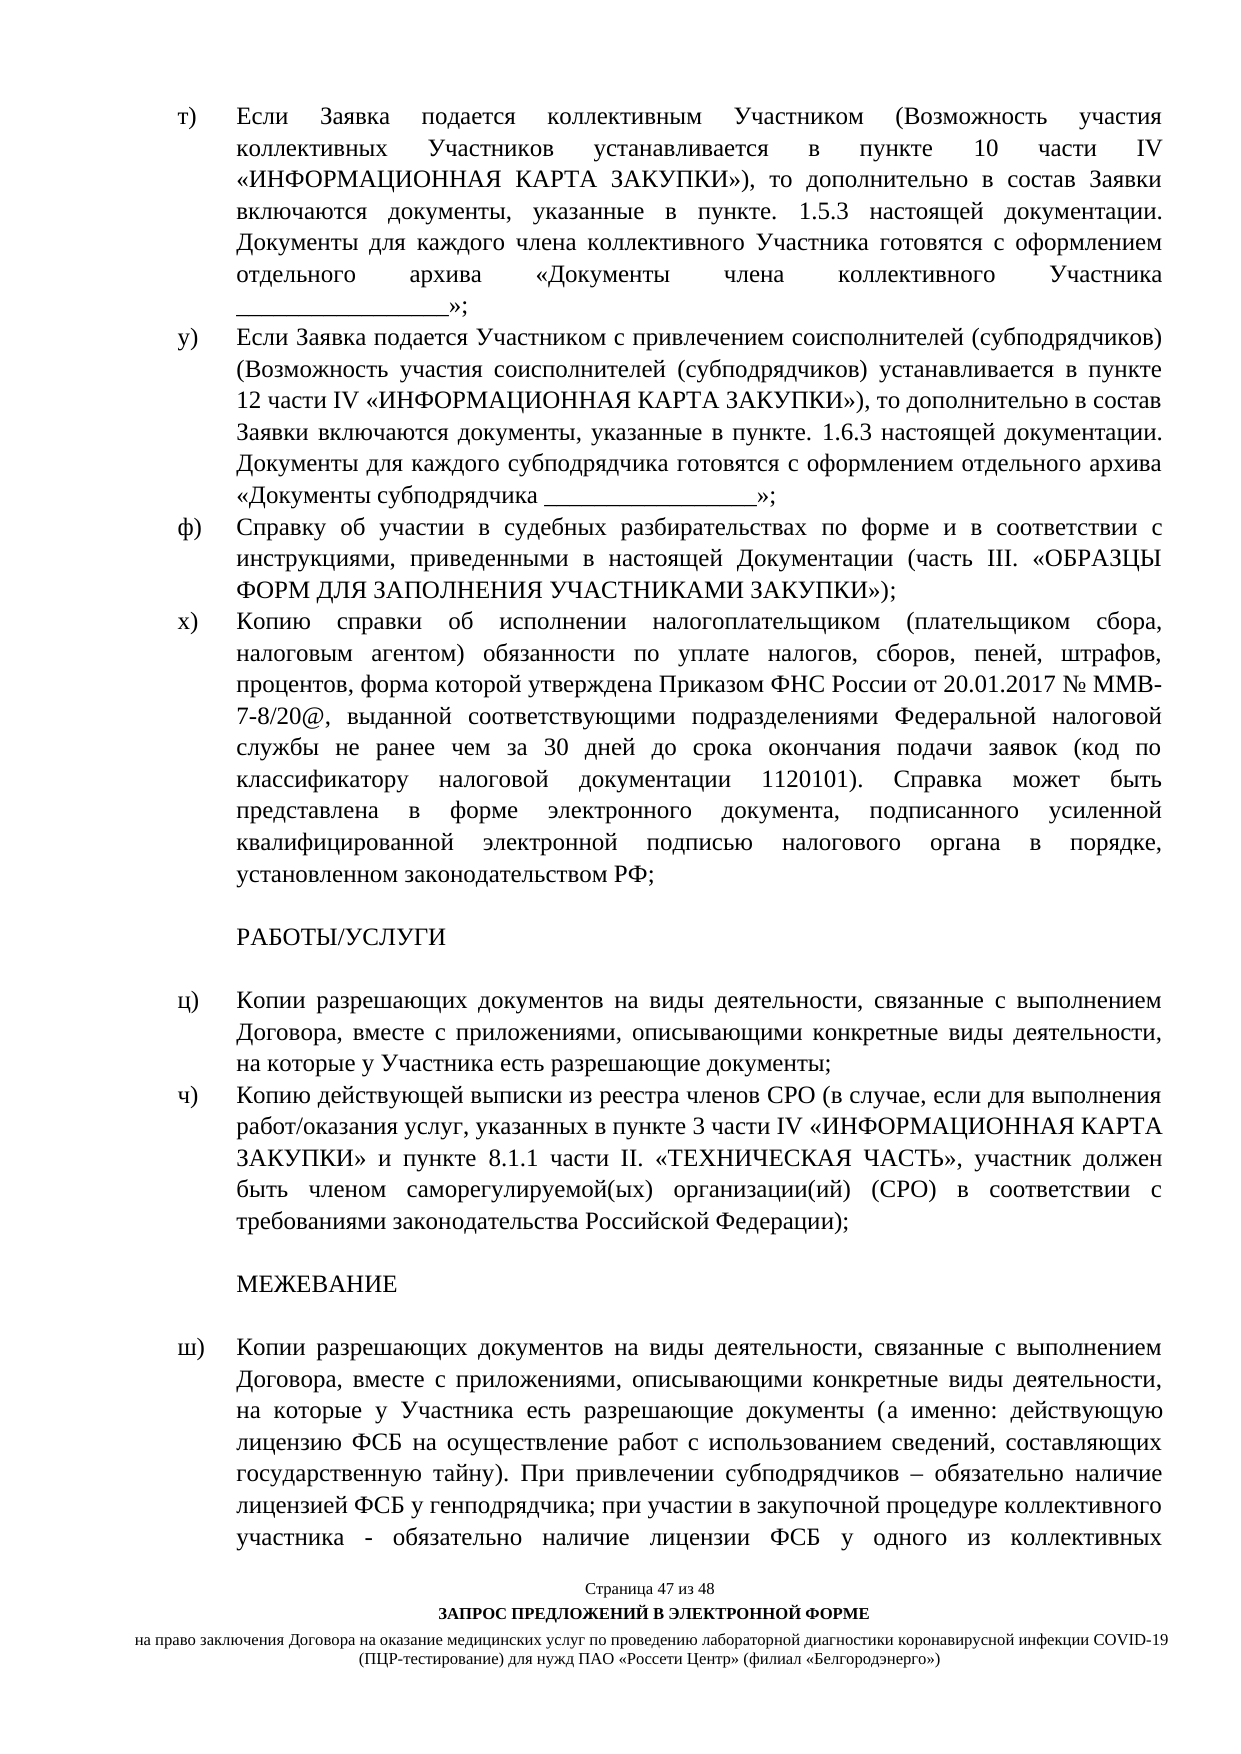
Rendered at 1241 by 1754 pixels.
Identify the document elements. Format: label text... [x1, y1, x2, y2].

text РАБОТЫ/УСЛУГИ [236, 922, 1163, 951]
list Если Заявка подается коллективным Участником (Возможность участия коллективных Участников устанавливается в пункте 10 части IV «ИНФОРМАЦИОННАЯ КАРТА ЗАКУПКИ»), то дополнительно в состав Заявки включаются документы, указанные в пункте. 1.5.3 настоящей документации. Документы для каждого члена коллективного Участника готовятся с оформлением отдельного архива «Документы члена коллективного Участника _________________»; [177, 101, 1163, 319]
list Справку об участии в судебных разбирательствах по форме и в соответствии с инструкциями, приведенными в настоящей Документации (часть III. «ОБРАЗЦЫ ФОРМ ДЛЯ ЗАПОЛНЕНИЯ УЧАСТНИКАМИ ЗАКУПКИ»); [177, 512, 1163, 603]
list Копии разрешающих документов на виды деятельности, связанные с выполнением Договора, вместе с приложениями, описывающими конкретные виды деятельности, на которые у Участника есть разрешающие документы; [177, 985, 1163, 1077]
list Копию действующей выписки из реестра членов СРО (в случае, если для выполнения работ/оказания услуг, указанных в пункте 3 части IV «ИНФОРМАЦИОННАЯ КАРТА ЗАКУПКИ» и пункте 8.1.1 части II. «ТЕХНИЧЕСКАЯ ЧАСТЬ», участник должен быть членом саморегулируемой(ых) организации(ий) (СРО) в соответствии с требованиями законодательства Российской Федерации); [177, 1080, 1163, 1235]
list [177, 1332, 1163, 1550]
list Если Заявка подается Участником с привлечением соисполнителей (субподрядчиков) (Возможность участия соисполнителей (субподрядчиков) устанавливается в пункте 12 части IV «ИНФОРМАЦИОННАЯ КАРТА ЗАКУПКИ»), то дополнительно в состав Заявки включаются документы, указанные в пункте. 1.6.3 настоящей документации. Документы для каждого субподрядчика готовятся с оформлением отдельного архива «Документы субподрядчика _________________»; [177, 322, 1163, 509]
list Копию справки об исполнении налогоплательщиком (плательщиком сбора, налоговым агентом) обязанности по уплате налогов, сборов, пеней, штрафов, процентов, форма которой утверждена Приказом ФНС России от 20.01.2017 № ММВ-7-8/20@, выданной соответствующими подразделениями Федеральной налоговой службы не ранее чем за 30 дней до срока окончания подачи заявок (код по классификатору налоговой документации 1120101). Справка может быть представлена в форме электронного документа, подписанного усиленной квалифицированной электронной подписью налогового органа в порядке, установленном законодательством РФ; [177, 606, 1163, 887]
text МЕЖЕВАНИЕ [236, 1269, 1163, 1298]
